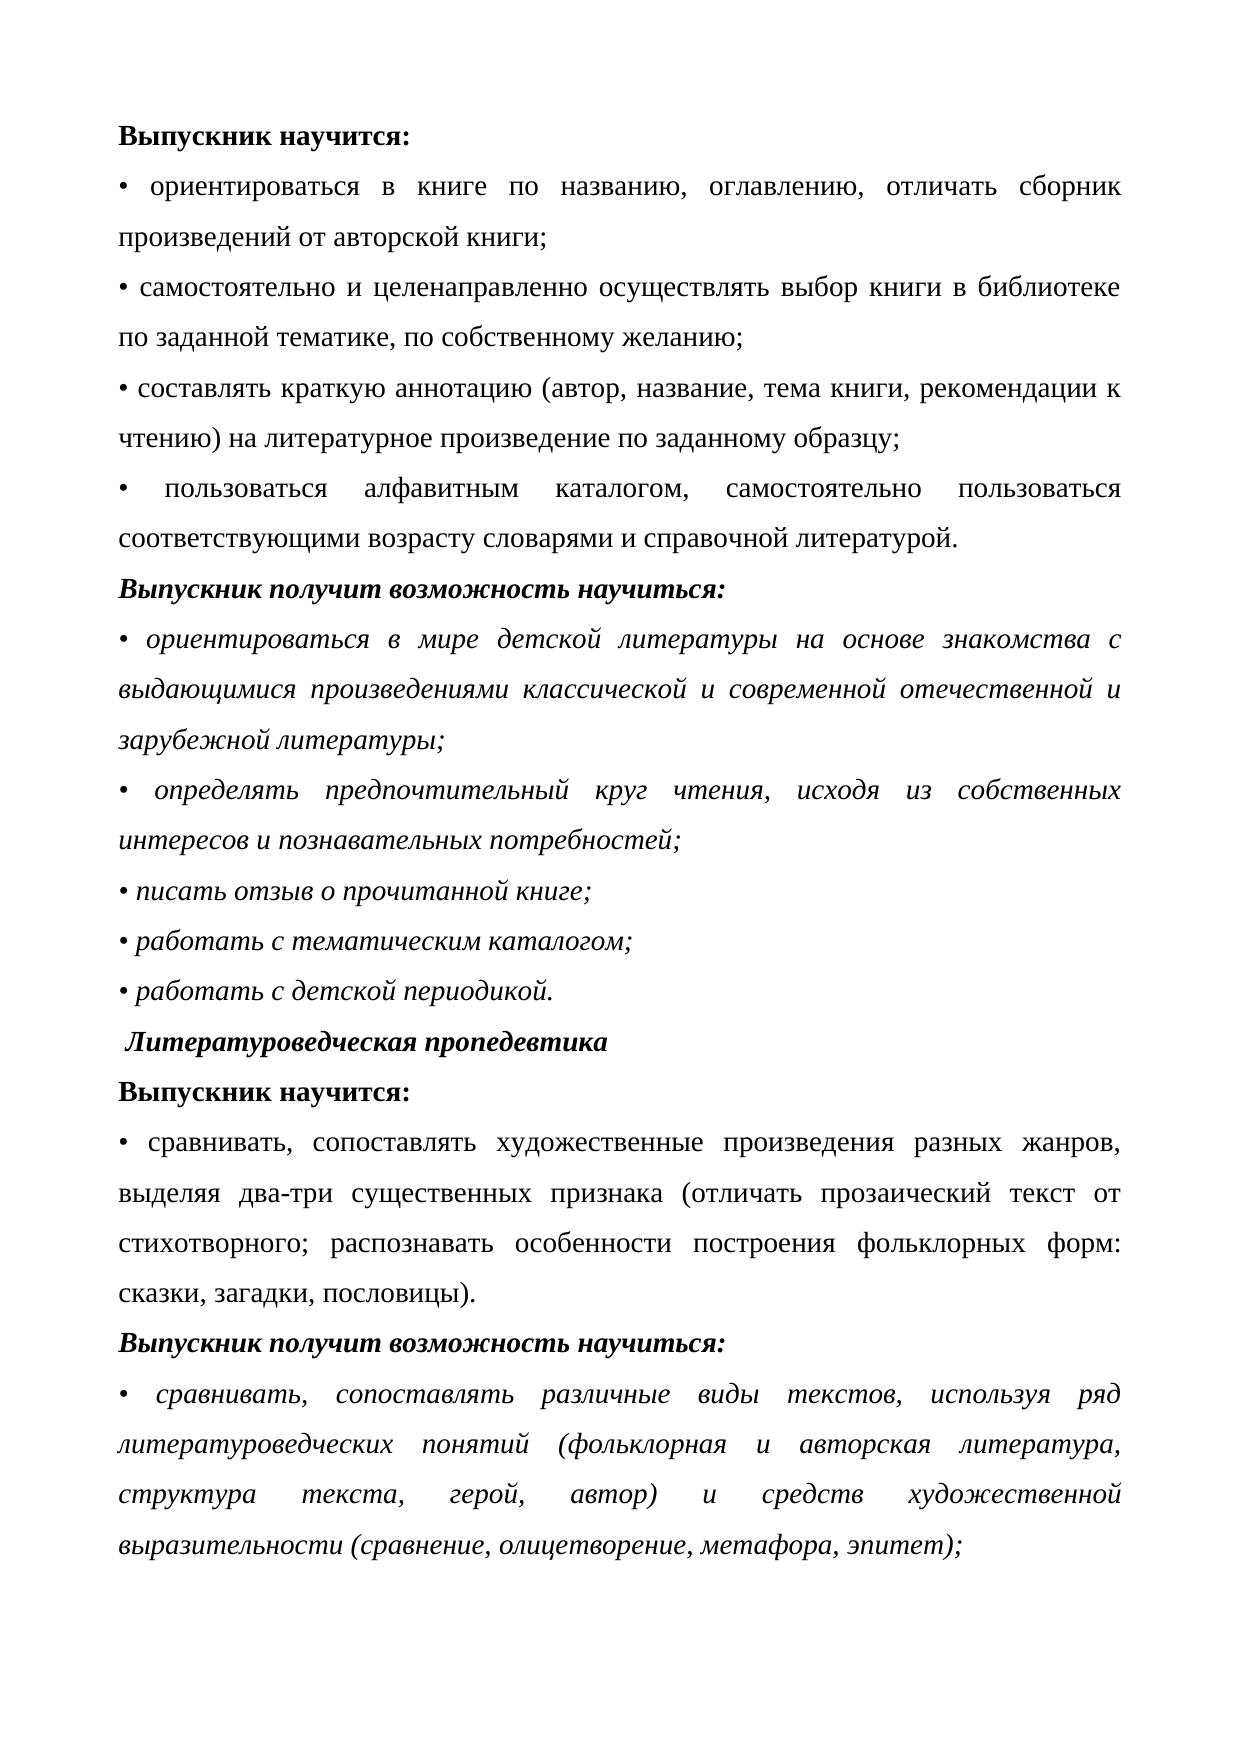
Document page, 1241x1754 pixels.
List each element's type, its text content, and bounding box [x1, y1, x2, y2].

text • самостоятельно и целенаправленно осуществлять выбор книги в библиотеке по заданной тематике, по собственному желанию; [118, 269, 1122, 353]
text • определять предпочтительный круг чтения, исходя из собственных интересов и познавательных потребностей; [118, 772, 1122, 856]
text Выпускник получит возможность научиться: [118, 571, 1122, 604]
text • писать отзыв о прочитанной книге; [118, 873, 1122, 906]
text • сравнивать, сопоставлять художественные произведения разных жанров, выделяя два-три существенных признака (отличать прозаический текст от стихотворного; распознавать особенности построения фольклорных форм: сказки, загадки, пословицы). [118, 1124, 1122, 1309]
text Литературоведческая пропедевтика [118, 1024, 1122, 1057]
text Выпускник получит возможность научиться: [118, 1326, 1122, 1359]
text • работать с детской периодикой. [118, 973, 1122, 1007]
text • ориентироваться в книге по названию, оглавлению, отличать сборник произведений от авторской книги; [118, 168, 1122, 252]
text • составлять краткую аннотацию (автор, название, тема книги, рекомендации к чтению) на литературное произведение по заданному образцу; [118, 370, 1122, 453]
text Выпускник научится: [118, 118, 1122, 152]
text • работать с тематическим каталогом; [118, 923, 1122, 957]
text • пользоваться алфавитным каталогом, самостоятельно пользоваться соответствующими возрасту словарями и справочной литературой. [118, 470, 1122, 554]
text • ориентироваться в мире детской литературы на основе знакомства с выдающимися произведениями классической и современной отечественной и зарубежной литературы; [118, 621, 1122, 755]
text • сравнивать, сопоставлять различные виды текстов, используя ряд литературоведческих понятий (фольклорная и авторская литература, структура текста, герой, автор) и средств художественной выразительности (сравнение, олицетворение, метафора, эпитет); [118, 1376, 1122, 1560]
text Выпускник научится: [118, 1074, 1122, 1108]
